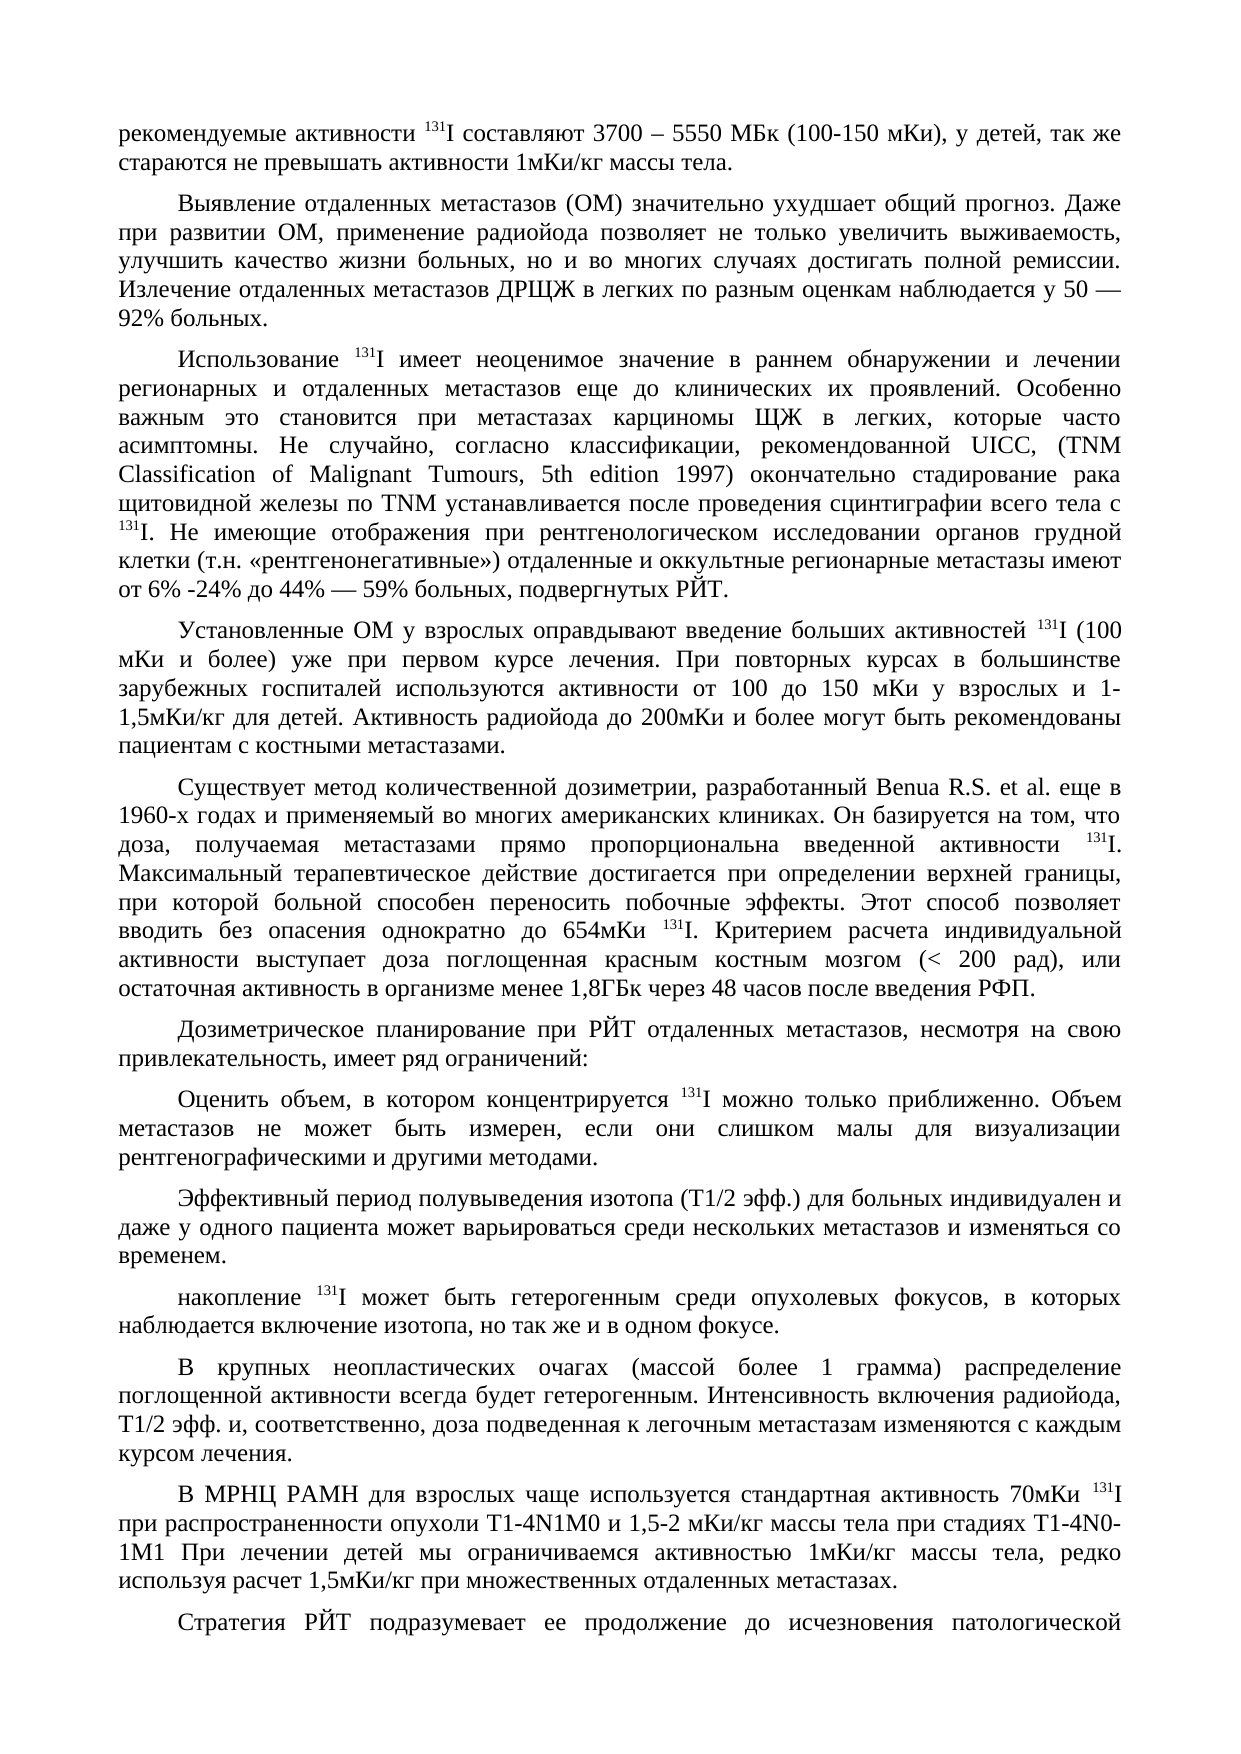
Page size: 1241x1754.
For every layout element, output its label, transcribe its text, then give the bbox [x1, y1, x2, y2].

text накопление 131I может быть гетерогенным среди опухолевых фокусов, в которых наблюдается включение изотопа, но так же и в одном фокусе. [118, 1282, 1122, 1339]
text В МРНЦ РАМН для взрослых чаще используется стандартная активность 70мКи 131I при распространенности опухоли Т1-4N1M0 и 1,5-2 мКи/кг массы тела при стадиях T1-4N0-1М1 При лечении детей мы ограничиваемся активностью 1мКи/кг массы тела, редко используя расчет 1,5мКи/кг при множественных отдаленных метастазах. [118, 1479, 1122, 1594]
text Существует метод количественной дозиметрии, разработанный Benua R.S. et al. еще в 1960-х годах и применяемый во многих американских клиниках. Он базируется на том, что доза, получаемая метастазами прямо пропорциональна введенной активности 131I. Максимальный терапевтическое действие достигается при определении верхней границы, при которой больной способен переносить побочные эффекты. Этот способ позволяет вводить без опасения однократно до 654мКи 131I. Критерием расчета индивидуальной активности выступает доза поглощенная красным костным мозгом (< 200 рад), или остаточная активность в организме менее 1,8ГБк через 48 часов после введения РФП. [118, 772, 1122, 1002]
text Выявление отдаленных метастазов (ОМ) значительно ухудшает общий прогноз. Даже при развитии ОМ, применение радиойода позволяет не только увеличить выживаемость, улучшить качество жизни больных, но и во многих случаях достигать полной ремиссии. Излечение отдаленных метастазов ДРЩЖ в легких по разным оценкам наблюдается у 50 — 92% больных. [118, 188, 1122, 332]
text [118, 1607, 1122, 1636]
text Оценить объем, в котором концентрируется 131I можно только приближенно. Объем метастазов не может быть измерен, если они слишком малы для визуализации рентгенографическими и другими методами. [118, 1084, 1122, 1171]
text В крупных неопластических очагах (массой более 1 грамма) распределение поглощенной активности всегда будет гетерогенным. Интенсивность включения радиойода, Т1/2 эфф. и, соответственно, доза подведенная к легочным метастазам изменяются с каждым курсом лечения. [118, 1352, 1122, 1467]
text Дозиметрическое планирование при РЙТ отдаленных метастазов, несмотря на свою привлекательность, имеет ряд ограничений: [118, 1014, 1122, 1072]
text Использование 131I имеет неоценимое значение в раннем обнаружении и лечении регионарных и отдаленных метастазов еще до клинических их проявлений. Особенно важным это становится при метастазах карциномы ЩЖ в легких, которые часто асимптомны. Не случайно, согласно классификации, рекомендованной UICC, (TNM Classification of Malignant Tumours, 5th edition 1997) окончательно стадирование рака щитовидной железы по TNM устанавливается после проведения сцинтиграфии всего тела с 131I. Не имеющие отображения при рентгенологическом исследовании органов грудной клетки (т.н. «рентгенонегативные») отдаленные и оккультные регионарные метастазы имеют от 6% -24% до 44% — 59% больных, подвергнутых РЙТ. [118, 344, 1122, 603]
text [118, 118, 1122, 176]
text Установленные ОМ у взрослых оправдывают введение больших активностей 131I (100 мКи и более) уже при первом курсе лечения. При повторных курсах в большинстве зарубежных госпиталей используются активности от 100 до 150 мКи у взрослых и 1-1,5мКи/кг для детей. Активность радиойода до 200мКи и более могут быть рекомендованы пациентам с костными метастазами. [118, 616, 1122, 759]
text Эффективный период полувыведения изотопа (Т1/2 эфф.) для больных индивидуален и даже у одного пациента может варьироваться среди нескольких метастазов и изменяться со временем. [118, 1183, 1122, 1269]
